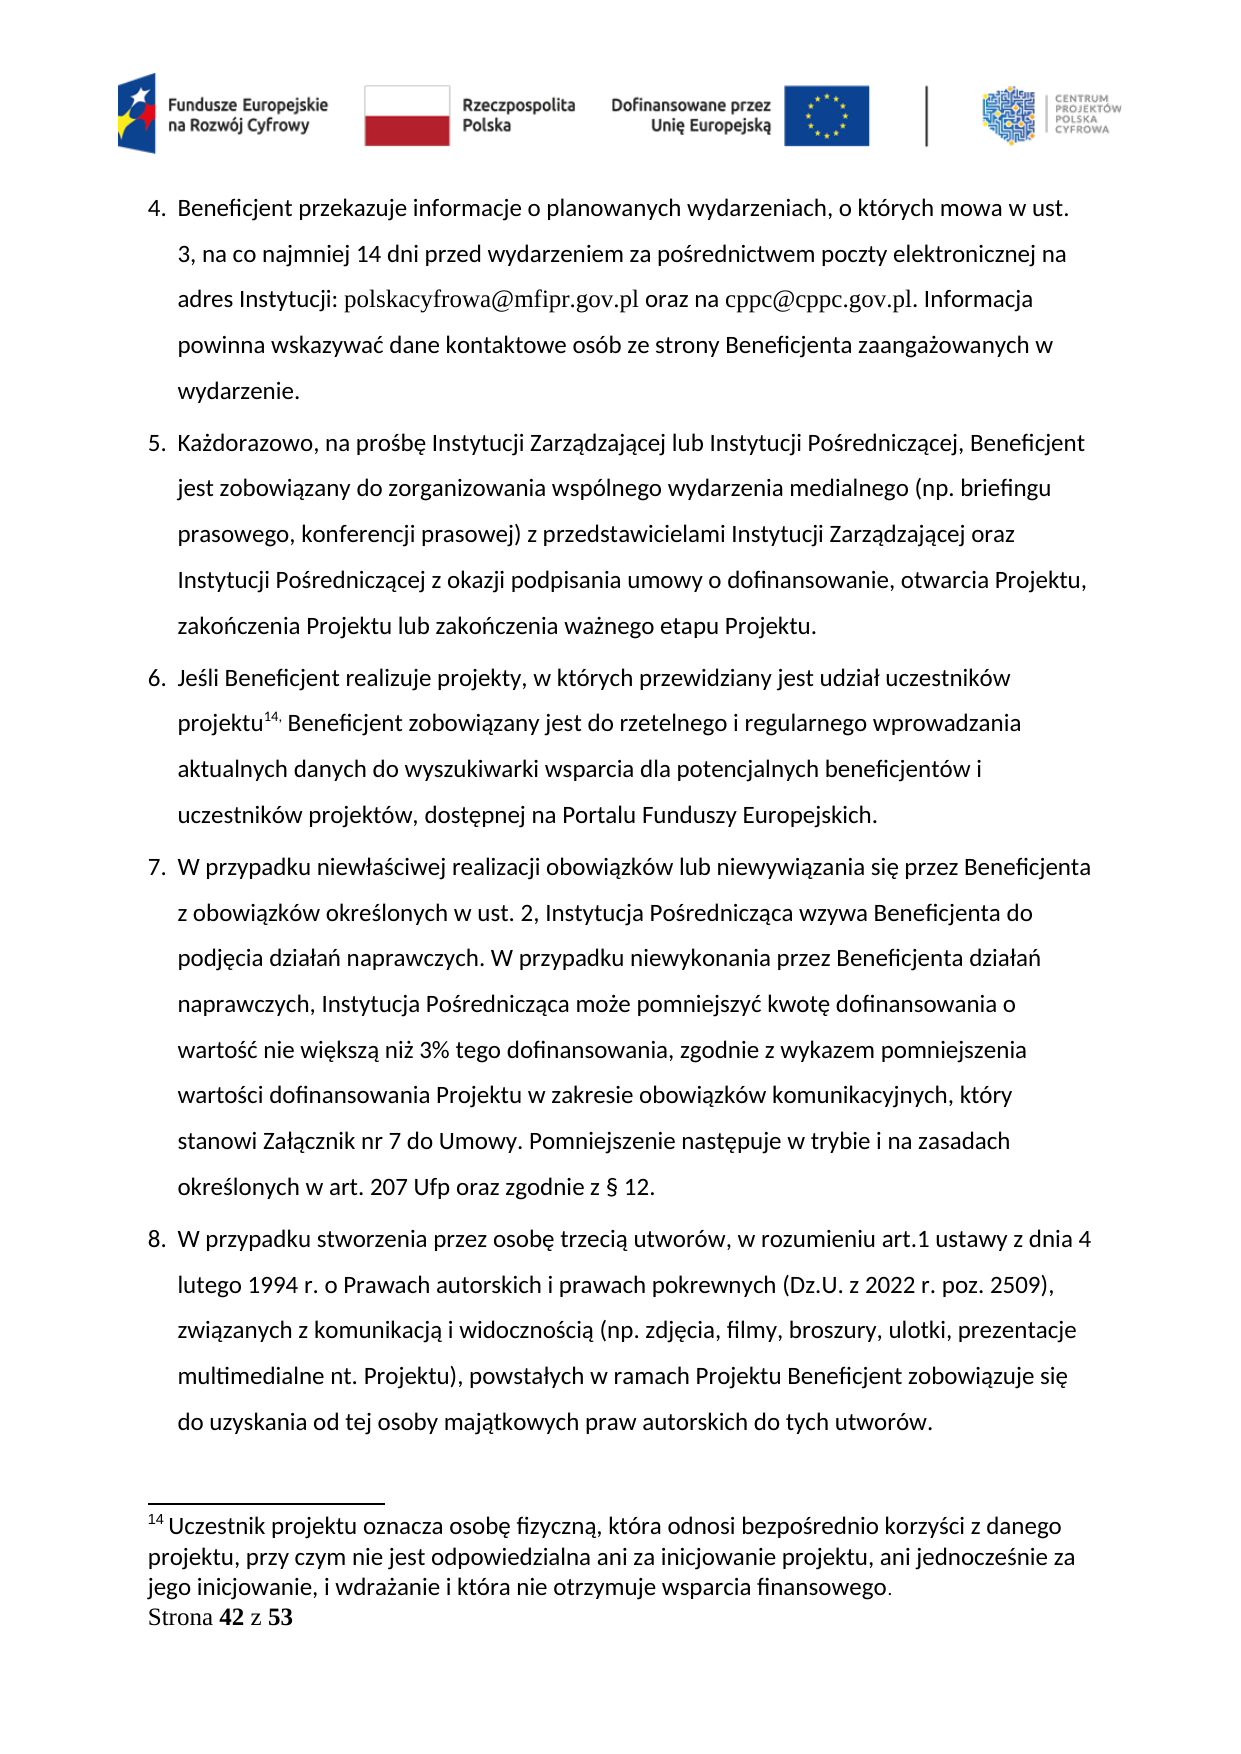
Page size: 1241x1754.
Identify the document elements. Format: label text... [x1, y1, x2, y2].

picture [118, 73, 1122, 154]
list Beneficjent przekazuje informacje o planowanych wydarzeniach, o których mowa w ust. 3, na co najmniej 14 dni przed wydarzeniem za pośrednictwem poczty elektronicznej na adres Instytucji: polskacyfrowa@mfipr.gov.pl oraz na cppc@cppc.gov.pl. Informacja powinna wskazywać dane kontaktowe osób ze strony Beneficjenta zaangażowanych w wydarzenie. [148, 192, 1093, 405]
list W przypadku niewłaściwej realizacji obowiązków lub niewywiązania się przez Beneficjenta z obowiązków określonych w ust. 2, Instytucja Pośrednicząca wzywa Beneficjenta do podjęcia działań naprawczych. W przypadku niewykonania przez Beneficjenta działań naprawczych, Instytucja Pośrednicząca może pomniejszyć kwotę dofinansowania o wartość nie większą niż 3% tego dofinansowania, zgodnie z wykazem pomniejszenia wartości dofinansowania Projektu w zakresie obowiązków komunikacyjnych, który stanowi Załącznik nr 7 do Umowy. Pomniejszenie następuje w trybie i na zasadach określonych w art. 207 Ufp oraz zgodnie z § 12. [148, 851, 1093, 1202]
list Każdorazowo, na prośbę Instytucji Zarządzającej lub Instytucji Pośredniczącej, Beneficjent jest zobowiązany do zorganizowania wspólnego wydarzenia medialnego (np. briefingu prasowego, konferencji prasowej) z przedstawicielami Instytucji Zarządzającej oraz Instytucji Pośredniczącej z okazji podpisania umowy o dofinansowanie, otwarcia Projektu, zakończenia Projektu lub zakończenia ważnego etapu Projektu. [148, 427, 1093, 640]
list Jeśli Beneficjent realizuje projekty, w których przewidziany jest udział uczestników projektu, Beneficjent zobowiązany jest do rzetelnego i regularnego wprowadzania aktualnych danych do wyszukiwarki wsparcia dla potencjalnych beneficjentów i uczestników projektów, dostępnej na Portalu Funduszy Europejskich. [148, 662, 1093, 829]
list W przypadku stworzenia przez osobę trzecią utworów, w rozumieniu art.1 ustawy z dnia 4 lutego 1994 r. o Prawach autorskich i prawach pokrewnych (Dz.U. z 2022 r. poz. 2509), związanych z komunikacją i widocznością (np. zdjęcia, filmy, broszury, ulotki, prezentacje multimedialne nt. Projektu), powstałych w ramach Projektu Beneficjent zobowiązuje się do uzyskania od tej osoby majątkowych praw autorskich do tych utworów. [148, 1223, 1093, 1436]
